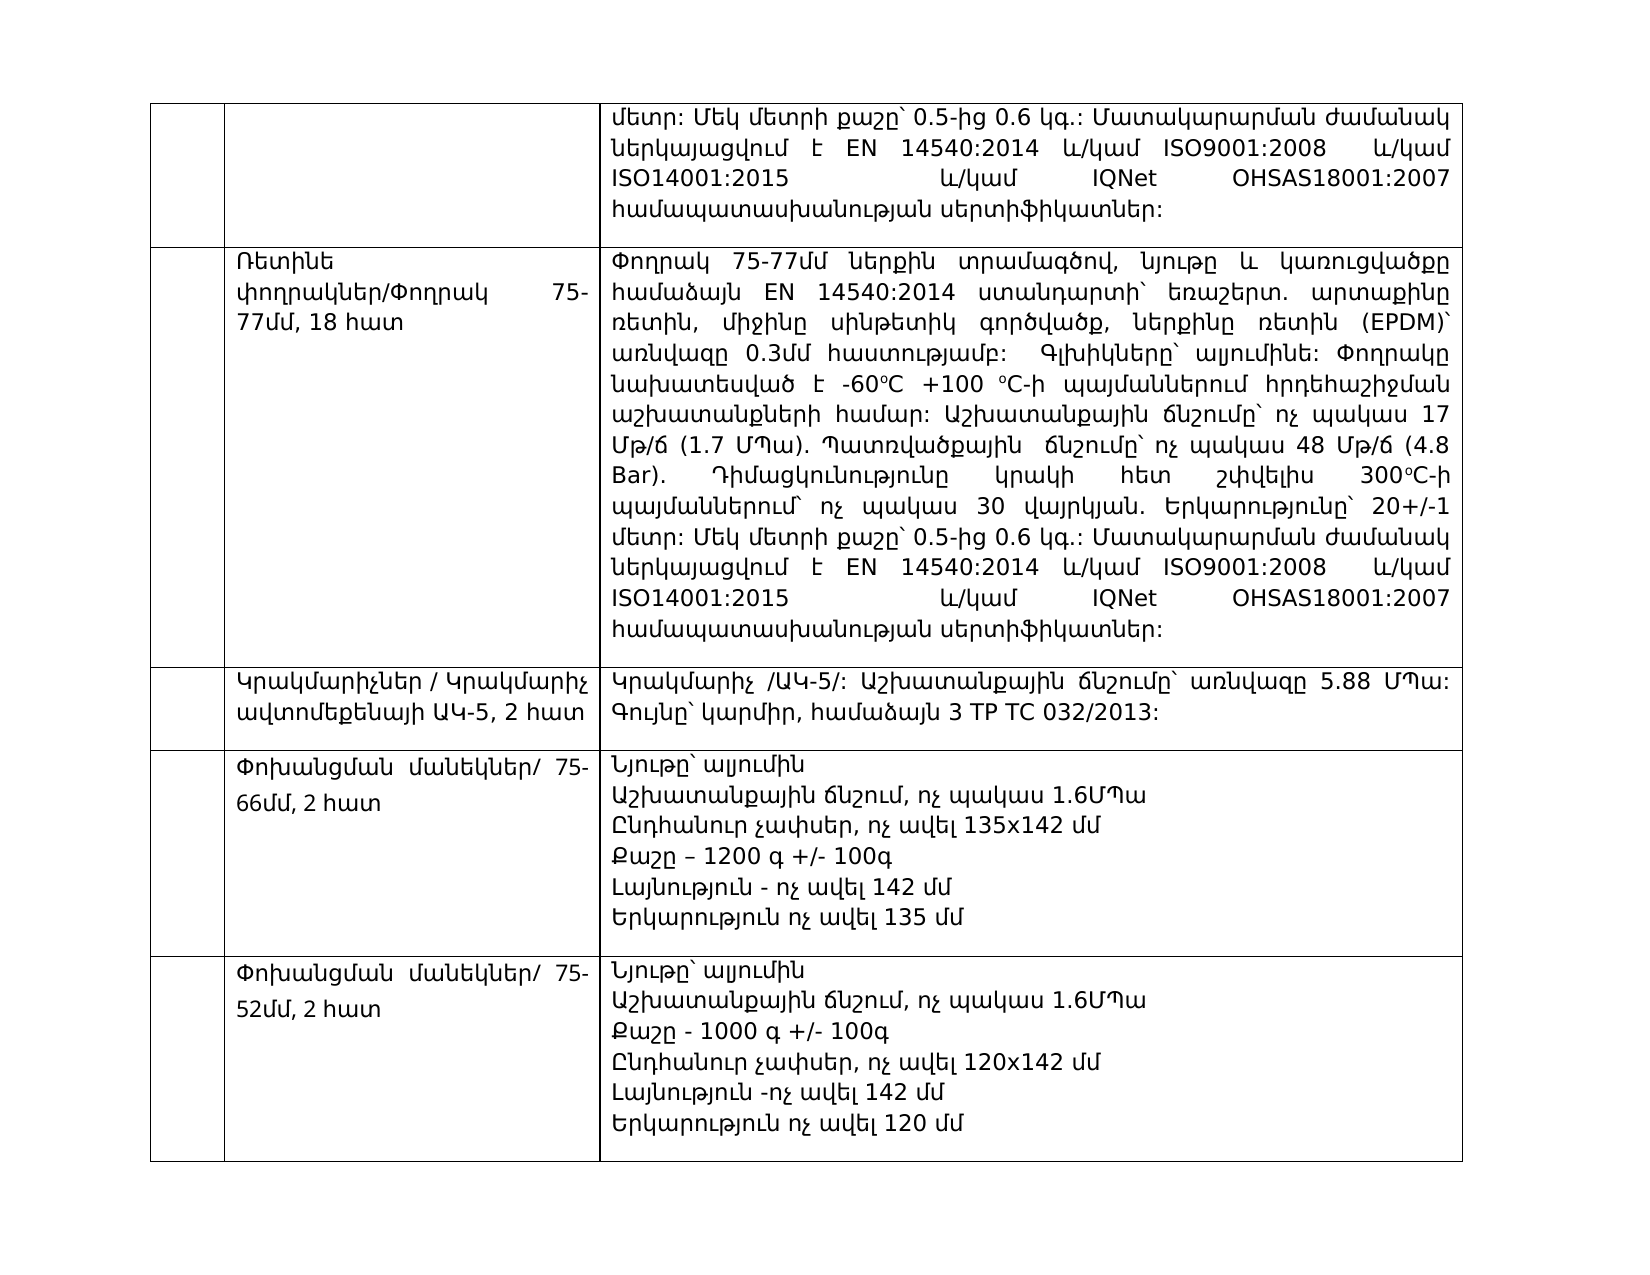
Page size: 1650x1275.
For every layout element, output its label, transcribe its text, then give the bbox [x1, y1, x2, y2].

table_cell [151, 668, 224, 750]
table_cell [151, 957, 224, 1161]
table_cell Նյութը՝ ալյումին Աշխատանքային ճնշում, ոչ պակաս 1.6ՄՊա Ընդհանուր չափսեր, ոչ ավել 135x142 մմ Քաշը – 1200 գ +/- 100գ Լայնություն - ոչ ավել 142 մմ Երկարություն ոչ ավել 135 մմ [601, 751, 1462, 956]
table_cell Փոխանցման մանեկներ/ 75-52մմ, 2 հատ [225, 957, 599, 1161]
table_cell Նյութը՝ ալյումին Աշխատանքային ճնշում, ոչ պակաս 1.6ՄՊա Քաշը - 1000 գ +/- 100գ Ընդհանուր չափսեր, ոչ ավել 120x142 մմ Լայնություն -ոչ ավել 142 մմ Երկարություն ոչ ավել 120 մմ [601, 957, 1462, 1161]
table_cell [151, 248, 224, 667]
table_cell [225, 104, 599, 247]
table_cell [151, 751, 224, 956]
table_cell Ռետինե փողրակներ/Փողրակ 75-77մմ, 18 հատ [225, 248, 599, 667]
table_cell Կրակմարիչ /ԱԿ-5/: Աշխատանքային ճնշումը՝ առնվազը 5.88 ՄՊա: Գույնը՝ կարմիր, համաձայն 3 TP TC 032/2013: [601, 668, 1462, 750]
table_cell [151, 104, 224, 247]
table_cell Կրակմարիչներ / Կրակմարիչ ավտոմեքենայի ԱԿ-5, 2 հատ [225, 668, 599, 750]
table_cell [601, 104, 1462, 247]
table_cell Փողրակ 75-77մմ ներքին տրամագծով, նյութը և կառուցվածքը համաձայն EN 14540:2014 ստանդարտի՝ եռաշերտ. արտաքինը ռետին, միջինը սինթետիկ գործվածք, ներքինը ռետին (EPDM)՝ առնվազը 0.3մմ հաստությամբ: Գլխիկները՝ ալյումինե: Փողրակը նախատեսված է -60օC +100 օC-ի պայմաններում հրդեհաշիջման աշխատանքների համար: Աշխատանքային ճնշումը՝ ոչ պակաս 17 Մթ/ճ (1.7 ՄՊա). Պատռվածքային ճնշումը՝ ոչ պակաս 48 Մթ/ճ (4.8 Bar). Դիմացկունությունը կրակի հետ շփվելիս 300օC-ի պայմաններում՝ ոչ պակաս 30 վայրկյան. Երկարությունը՝ 20+/-1 մետր: Մեկ մետրի քաշը՝ 0.5-ից 0.6 կգ.: Մատակարարման ժամանակ ներկայացվում է EN 14540:2014 և/կամ ISO9001:2008 և/կամ ISO14001:2015 և/կամ IQNet ՕHSAS18001:2007 համապատասխանության սերտիֆիկատներ: [601, 248, 1462, 667]
table_cell Փոխանցման մանեկներ/ 75-66մմ, 2 հատ [225, 751, 599, 956]
